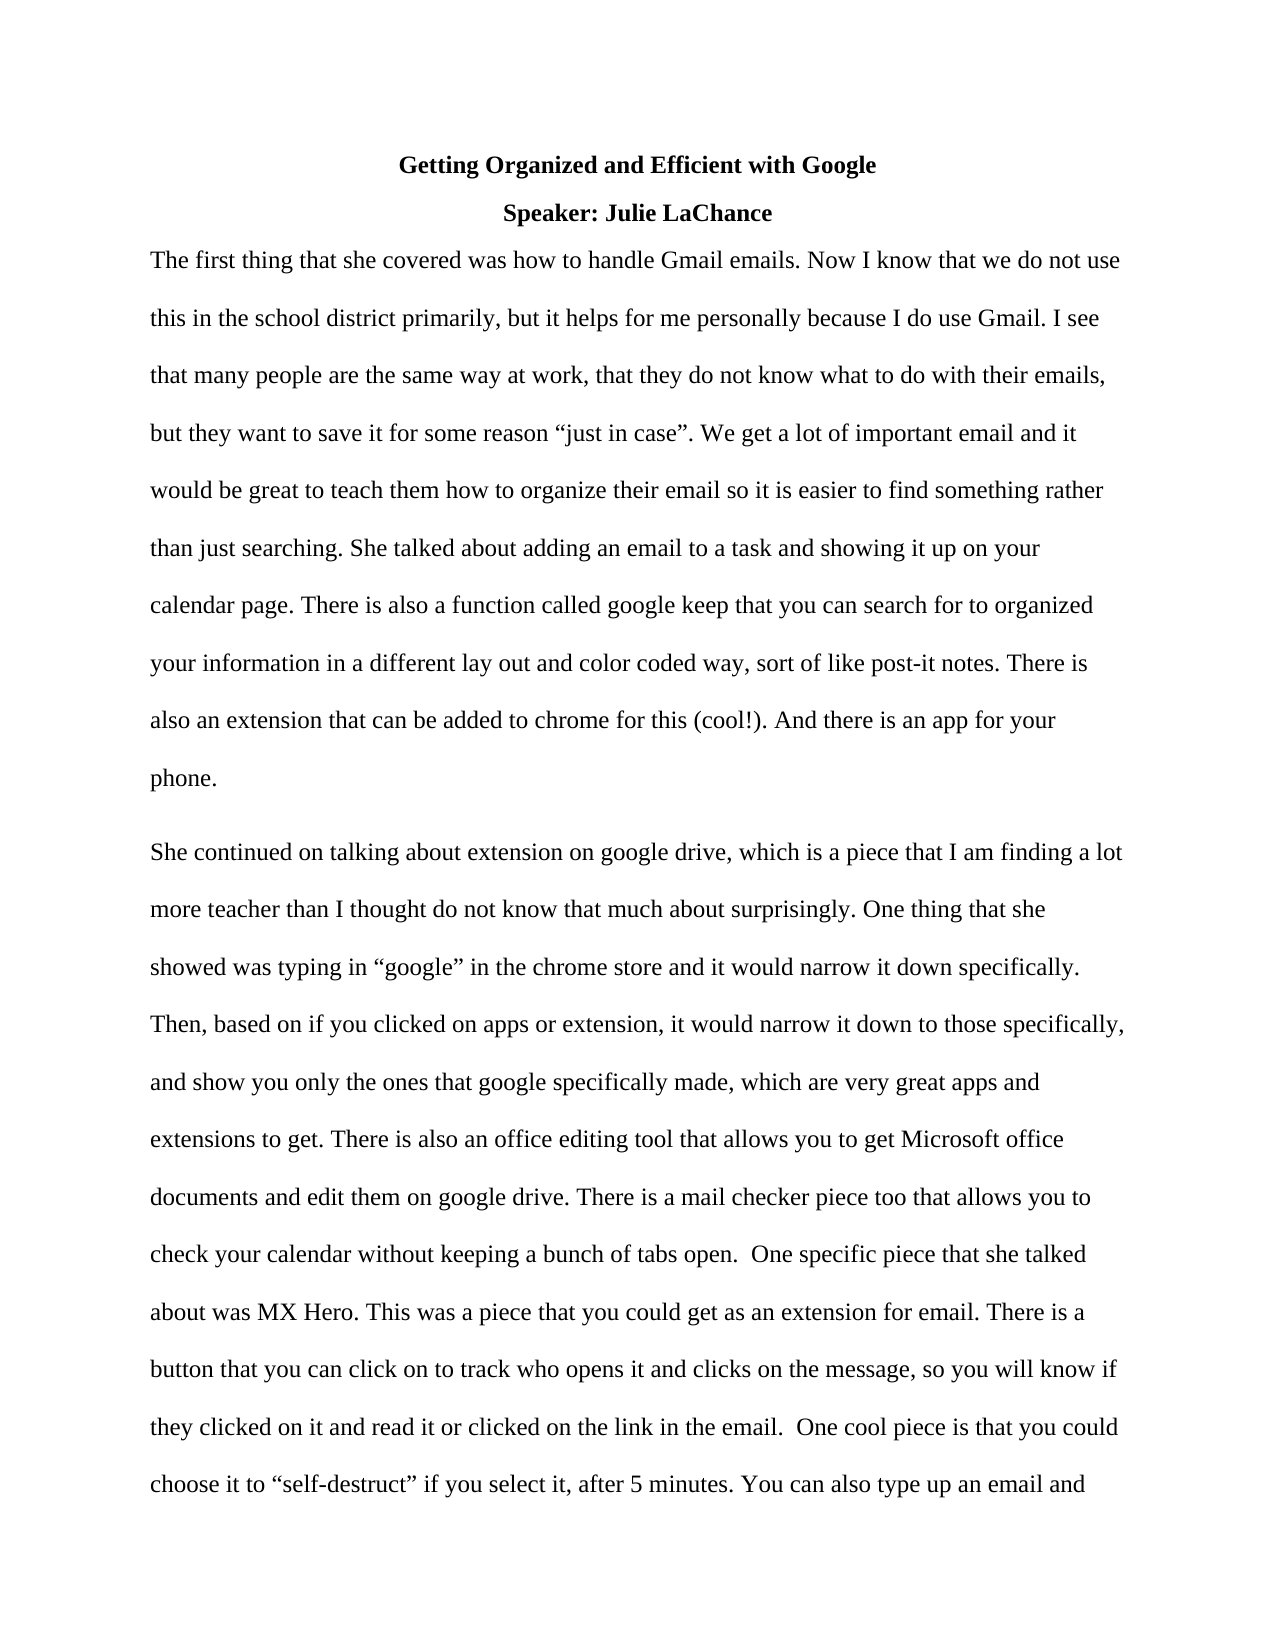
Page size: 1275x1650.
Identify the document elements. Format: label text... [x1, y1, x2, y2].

text The first thing that she covered was how to handle Gmail emails. Now I know that we do not use this in the school district primarily, but it helps for me personally because I do use Gmail. I see that many people are the same way at work, that they do not know what to do with their emails, but they want to save it for some reason “just in case”. We get a lot of important email and it would be great to teach them how to organize their email so it is easier to find something rather than just searching. She talked about adding an email to a task and showing it up on your calendar page. There is also a function called google keep that you can search for to organized your information in a different lay out and color coded way, sort of like post-it notes. There is also an extension that can be added to chrome for this (cool!). And there is an app for your phone. [150, 245, 1125, 792]
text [150, 837, 1125, 1498]
text Getting Organized and Efficient with Google [150, 150, 1125, 179]
text Speaker: Julie LaChance [150, 198, 1125, 226]
